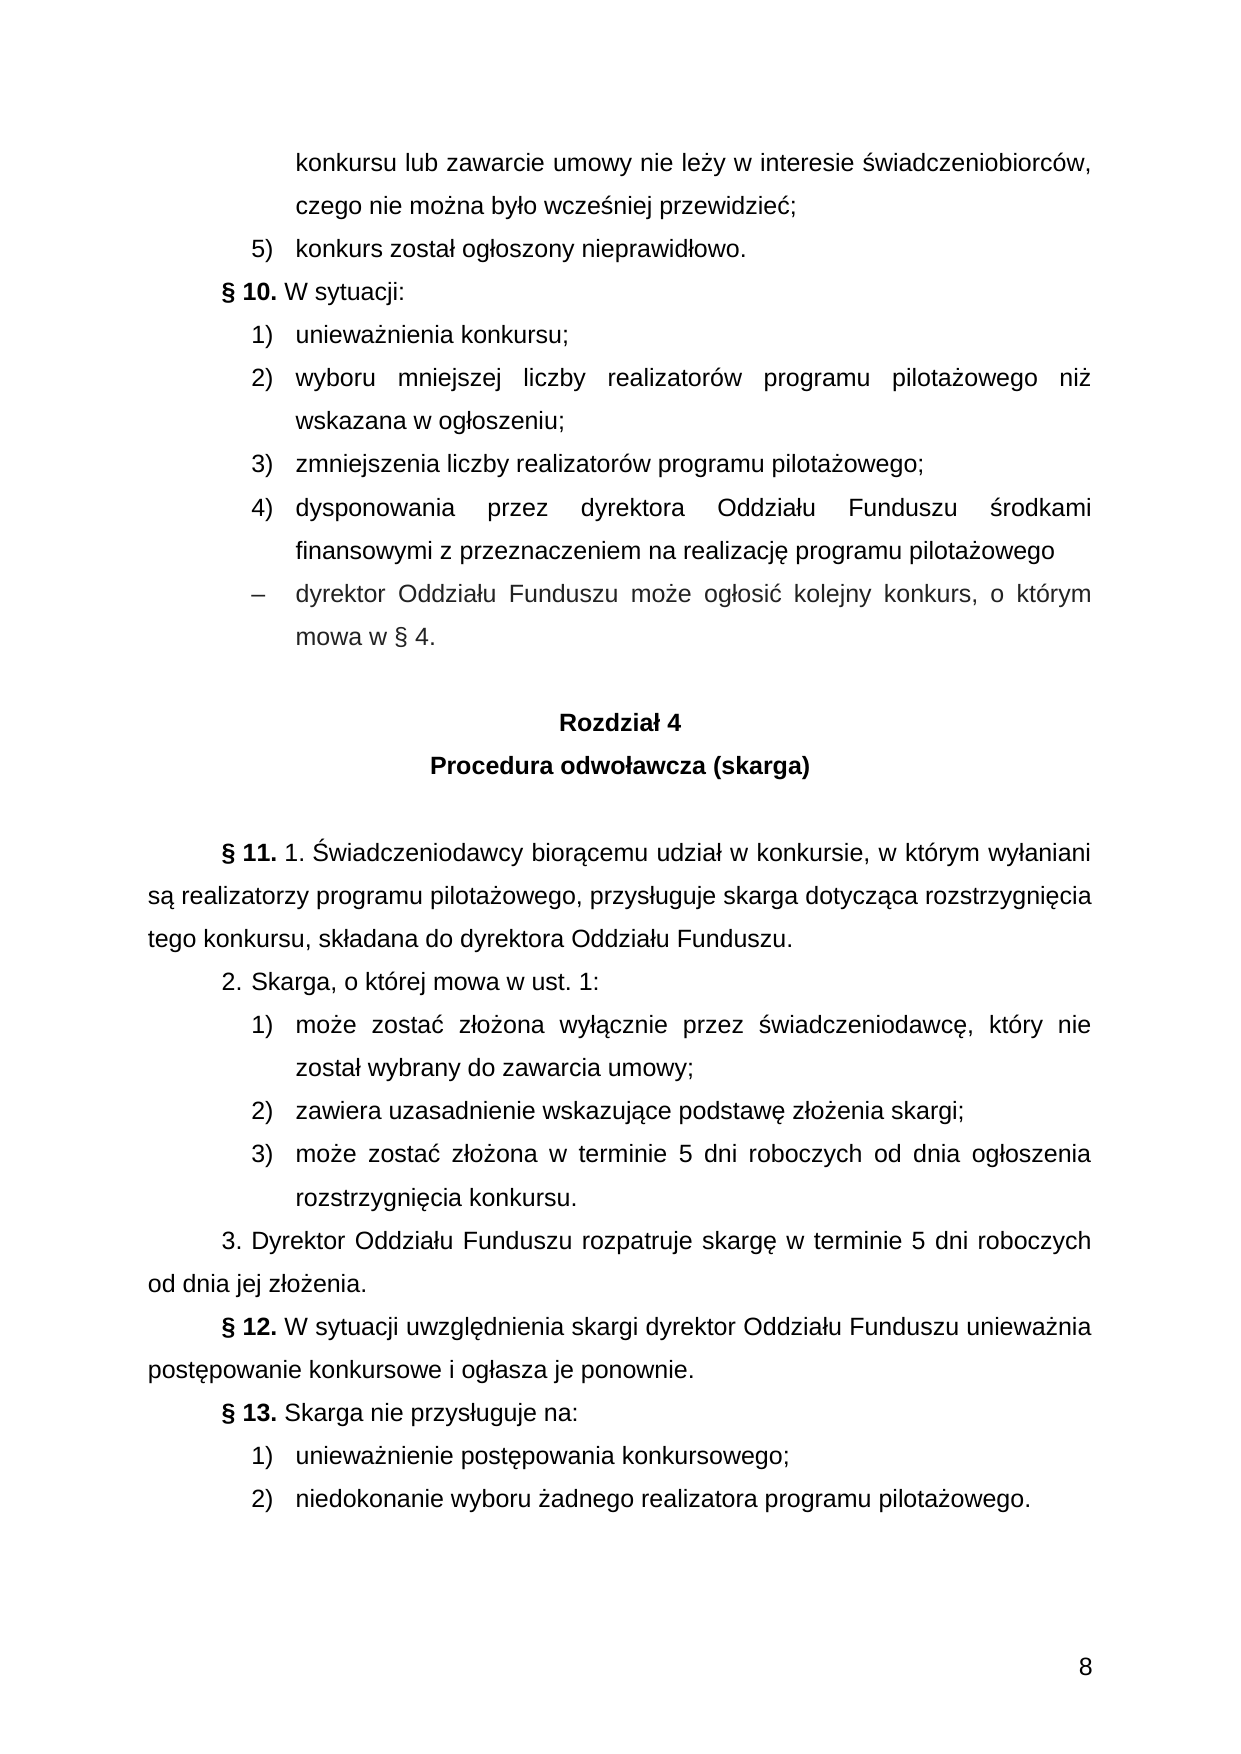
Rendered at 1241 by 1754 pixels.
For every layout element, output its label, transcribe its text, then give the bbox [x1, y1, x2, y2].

list może zostać złożona w terminie 5 dni roboczych od dnia ogłoszenia rozstrzygnięcia konkursu. [251, 1139, 1093, 1211]
list Skarga, o której mowa w ust. 1: [148, 967, 1093, 996]
list Dyrektor Oddziału Funduszu rozpatruje skargę w terminie 5 dni roboczych od dnia jej złożenia. [148, 1226, 1093, 1298]
list zmniejszenia liczby realizatorów programu pilotażowego; [251, 449, 1093, 478]
text Rozdział 4 [148, 708, 1093, 737]
list konkurs został ogłoszony nieprawidłowo. [251, 234, 1093, 263]
list wyboru mniejszej liczby realizatorów programu pilotażowego niż wskazana w ogłoszeniu; [251, 363, 1093, 435]
list zawiera uzasadnienie wskazujące podstawę złożenia skargi; [251, 1096, 1093, 1125]
list może zostać złożona wyłącznie przez świadczeniodawcę, który nie został wybrany do zawarcia umowy; [251, 1010, 1093, 1082]
text § 12. W sytuacji uwzględnienia skargi dyrektor Oddziału Funduszu unieważnia postępowanie konkursowe i ogłasza je ponownie. [148, 1312, 1093, 1384]
list dysponowania przez dyrektora Oddziału Funduszu środkami finansowymi z przeznaczeniem na realizację programu pilotażowego [251, 493, 1093, 564]
text § 11. 1. Świadczeniodawcy biorącemu udział w konkursie, w którym wyłaniani są realizatorzy programu pilotażowego, przysługuje skarga dotycząca rozstrzygnięcia tego konkursu, składana do dyrektora Oddziału Funduszu. [148, 838, 1093, 953]
text § 10. W sytuacji: [148, 277, 1093, 306]
text Procedura odwoławcza (skarga) [148, 751, 1093, 780]
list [251, 148, 1093, 219]
list niedokonanie wyboru żadnego realizatora programu pilotażowego. [251, 1484, 1093, 1513]
list – dyrektor Oddziału Funduszu może ogłosić kolejny konkurs, o którym mowa w § 4. [251, 579, 1093, 651]
text § 13. Skarga nie przysługuje na: [148, 1398, 1093, 1427]
list unieważnienia konkursu; [251, 320, 1093, 349]
list unieważnienie postępowania konkursowego; [251, 1441, 1093, 1470]
